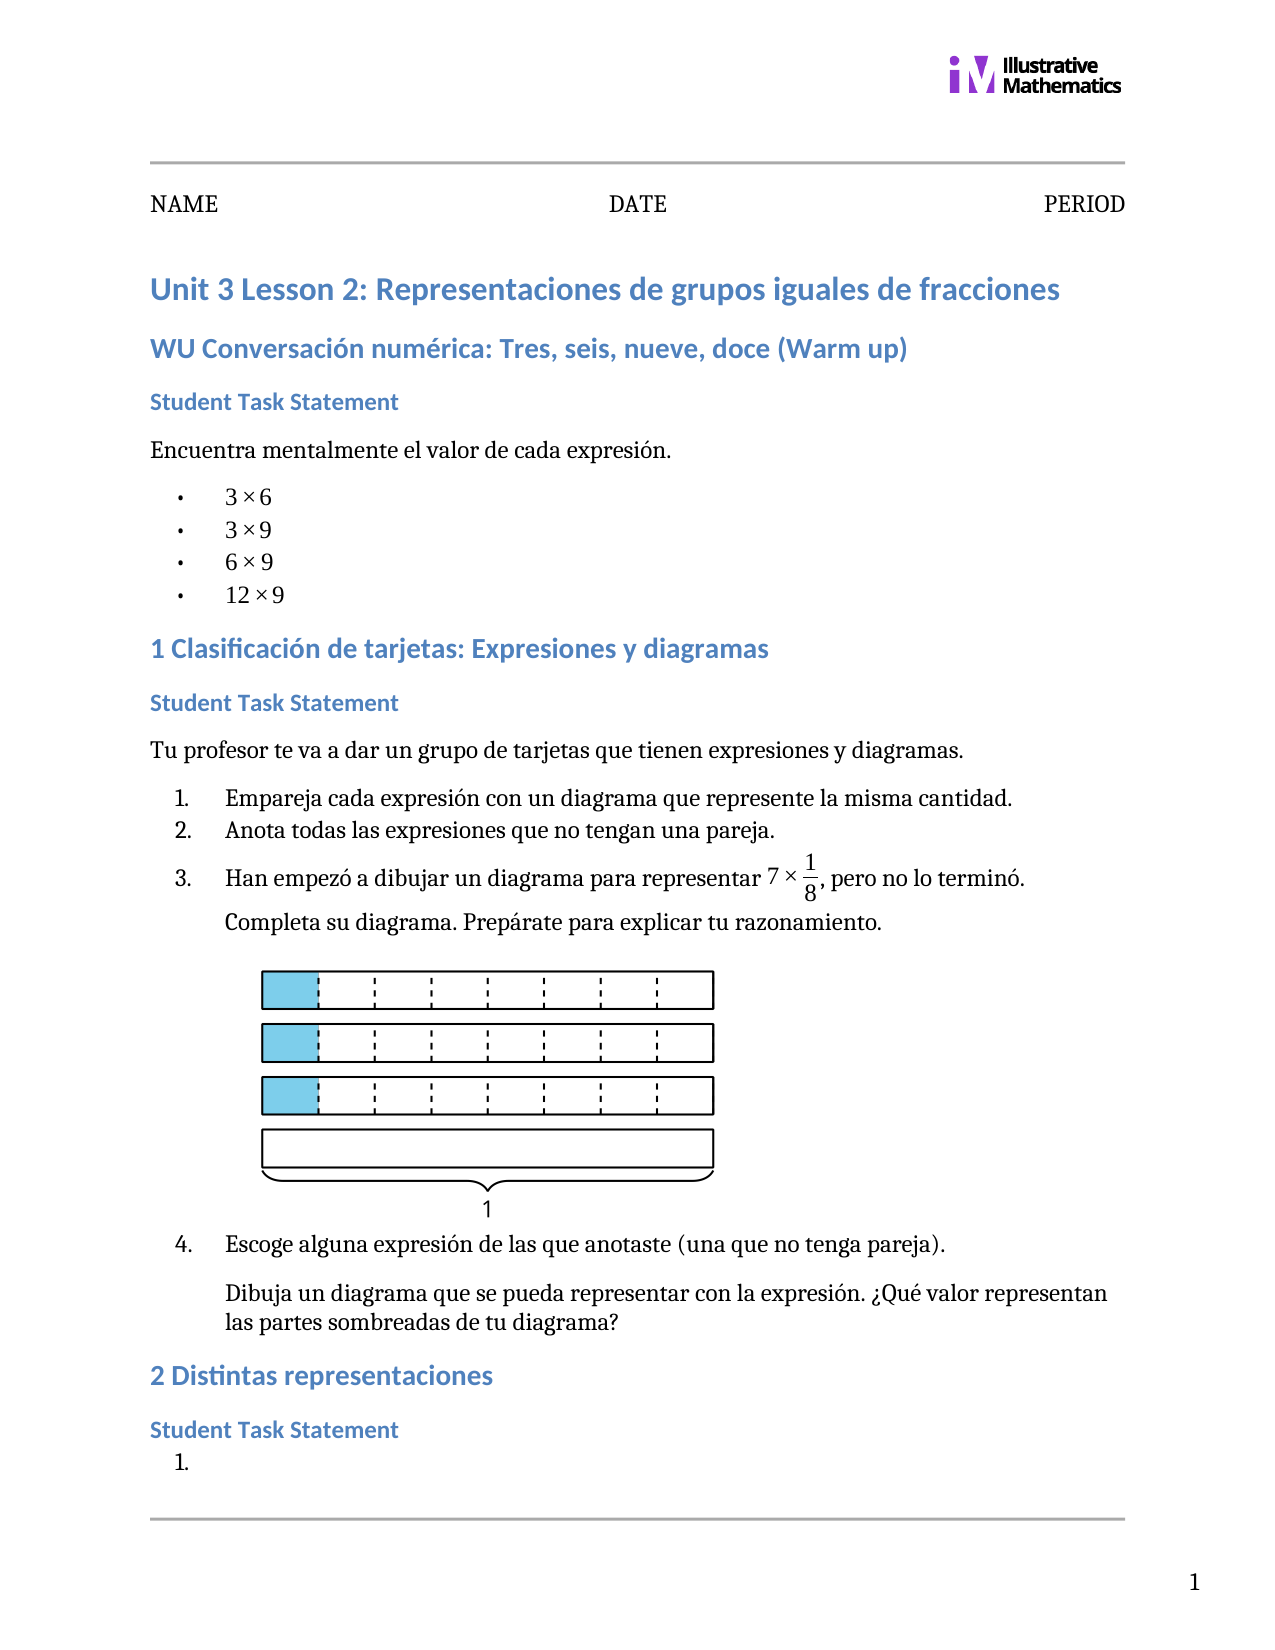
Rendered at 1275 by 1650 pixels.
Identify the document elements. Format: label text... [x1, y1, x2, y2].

subtitle Unit 3 Lesson 2: Representaciones de grupos iguales de fracciones [150, 268, 1125, 309]
picture [243, 957, 732, 1220]
list Dibuja un diagrama que se pueda representar con la expresión. ¿Qué valor representan las partes sombreadas de tu diagrama? [175, 1279, 1125, 1337]
subtitle 1 Clasificación de tarjetas: Expresiones y diagramas [150, 630, 1125, 666]
list Han empezó a dibujar un diagrama para representar , pero no lo terminó. Completa su diagrama. Prepárate para explicar tu razonamiento. [175, 848, 1125, 936]
text Tu profesor te va a dar un grupo de tarjetas que tienen expresiones y diagramas. [150, 736, 1125, 765]
subtitle WU Conversación numérica: Tres, seis, nueve, doce (Warm up) [150, 330, 1125, 366]
subtitle Student Task Statement [150, 687, 1125, 717]
list Empareja cada expresión con un diagrama que represente la misma cantidad. [175, 783, 1125, 812]
list Anota todas las expresiones que no tengan una pareja. [175, 816, 1125, 845]
text Encuentra mentalmente el valor de cada expresión. [150, 436, 1125, 464]
subtitle Student Task Statement [150, 1414, 1125, 1444]
subtitle 2 Distintas representaciones [150, 1357, 1125, 1393]
subtitle Student Task Statement [150, 386, 1125, 417]
list Escoge alguna expresión de las que anotaste (una que no tenga pareja). [175, 1229, 1125, 1258]
picture [949, 55, 1121, 93]
